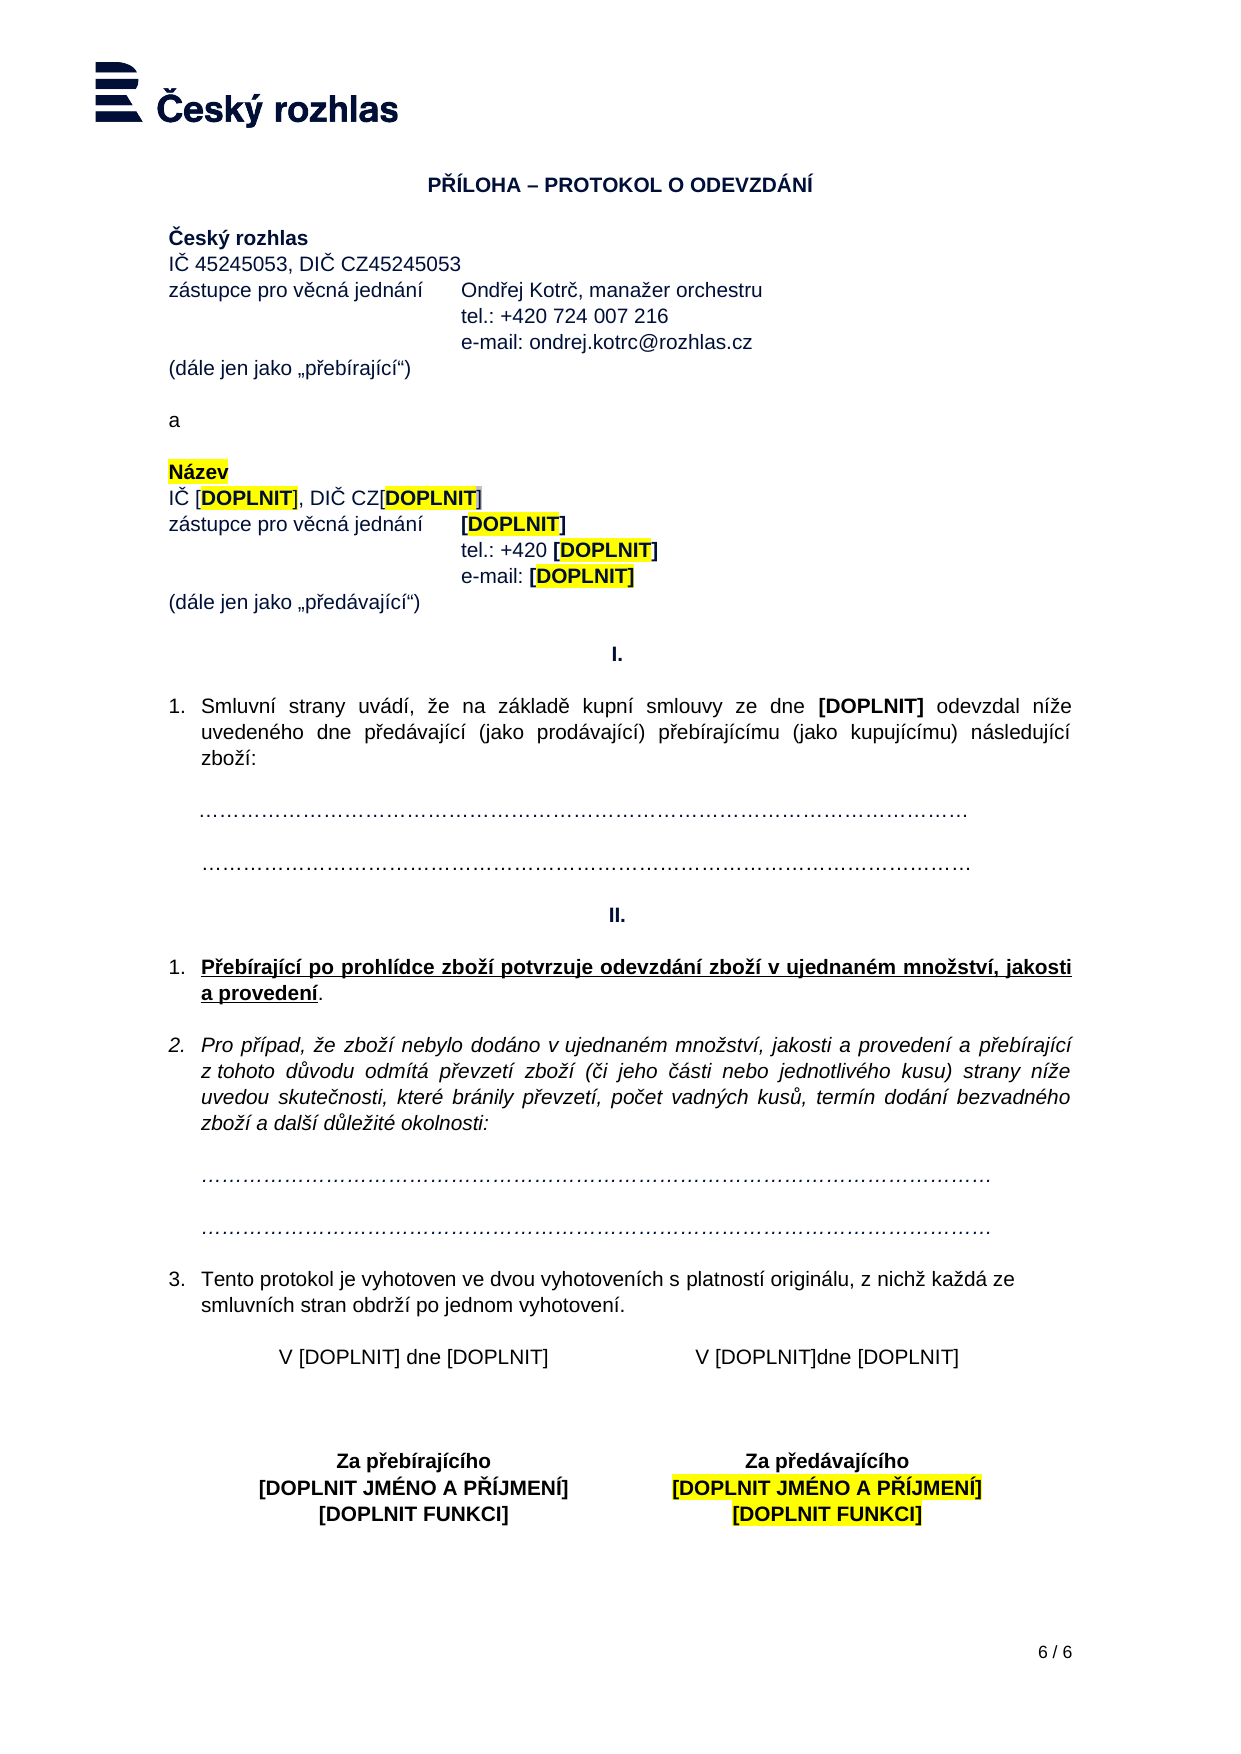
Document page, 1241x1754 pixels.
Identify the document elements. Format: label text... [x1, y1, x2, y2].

table_header V [DOPLNIT] dne [DOPLNIT] [207, 1344, 621, 1370]
text e-mail: [DOPLNIT] [168, 563, 1072, 589]
subtitle …………………………………………………………………………………………………… [168, 1214, 1072, 1240]
text zástupce pro věcná jednání Ondřej Kotrč, manažer orchestru [168, 276, 1072, 302]
text Název [168, 458, 1072, 484]
text (dále jen jako „předávající“) [168, 589, 1072, 615]
text PŘÍLOHA – PROTOKOL O ODEVZDÁNÍ [168, 172, 1072, 198]
text IČ [DOPLNIT], DIČ CZ[DOPLNIT] [168, 484, 1072, 511]
list Pro případ, že zboží nebylo dodáno v ujednaném množství, jakosti a provedení a přebírající z tohoto důvodu odmítá převzetí zboží (či jeho části nebo jednotlivého kusu) strany níže uvedou skutečnosti, které bránily převzetí, počet vadných kusů, termín dodání bezvadného zboží a další důležité okolnosti: [168, 1031, 1072, 1136]
list Tento protokol je vyhotoven ve dvou vyhotoveních s platností originálu, z nichž každá ze smluvních stran obdrží po jednom vyhotovení. [168, 1266, 1072, 1318]
subtitle …………………………………………………………………………………………………… [168, 1162, 1072, 1188]
text e-mail: ondrej.kotrc@rozhlas.cz [168, 328, 1072, 354]
picture [95, 62, 398, 128]
subtitle ………………………………………………………………………………………………… [198, 797, 1072, 823]
list Přebírající po prohlídce zboží potvrzuje odevzdání zboží v ujednaném množství, jakosti a provedení. [168, 953, 1072, 1005]
text (dále jen jako „přebírající“) [168, 354, 1072, 380]
table_cell Za předávajícího [DOPLNIT JMÉNO A PŘÍJMENÍ] [DOPLNIT FUNKCI] [621, 1370, 1033, 1526]
text Český rozhlas [168, 224, 1072, 250]
list ………………………………………………………………………………………………… [201, 849, 1072, 875]
list Smluvní strany uvádí, že na základě kupní smlouvy ze dne [DOPLNIT] odevzdal níže uvedeného dne předávající (jako prodávající) přebírajícímu (jako kupujícímu) následující zboží: [168, 693, 1072, 771]
text IČ 45245053, DIČ CZ45245053 [168, 250, 1072, 276]
text a [168, 406, 1072, 432]
text tel.: +420 724 007 216 [168, 302, 1072, 328]
table_cell Za přebírajícího [DOPLNIT JMÉNO A PŘÍJMENÍ] [DOPLNIT FUNKCI] [207, 1370, 621, 1526]
text tel.: +420 [DOPLNIT] [168, 537, 1072, 563]
table_header V [DOPLNIT]dne [DOPLNIT] [621, 1344, 1033, 1370]
text zástupce pro věcná jednání [DOPLNIT] [168, 511, 1072, 537]
